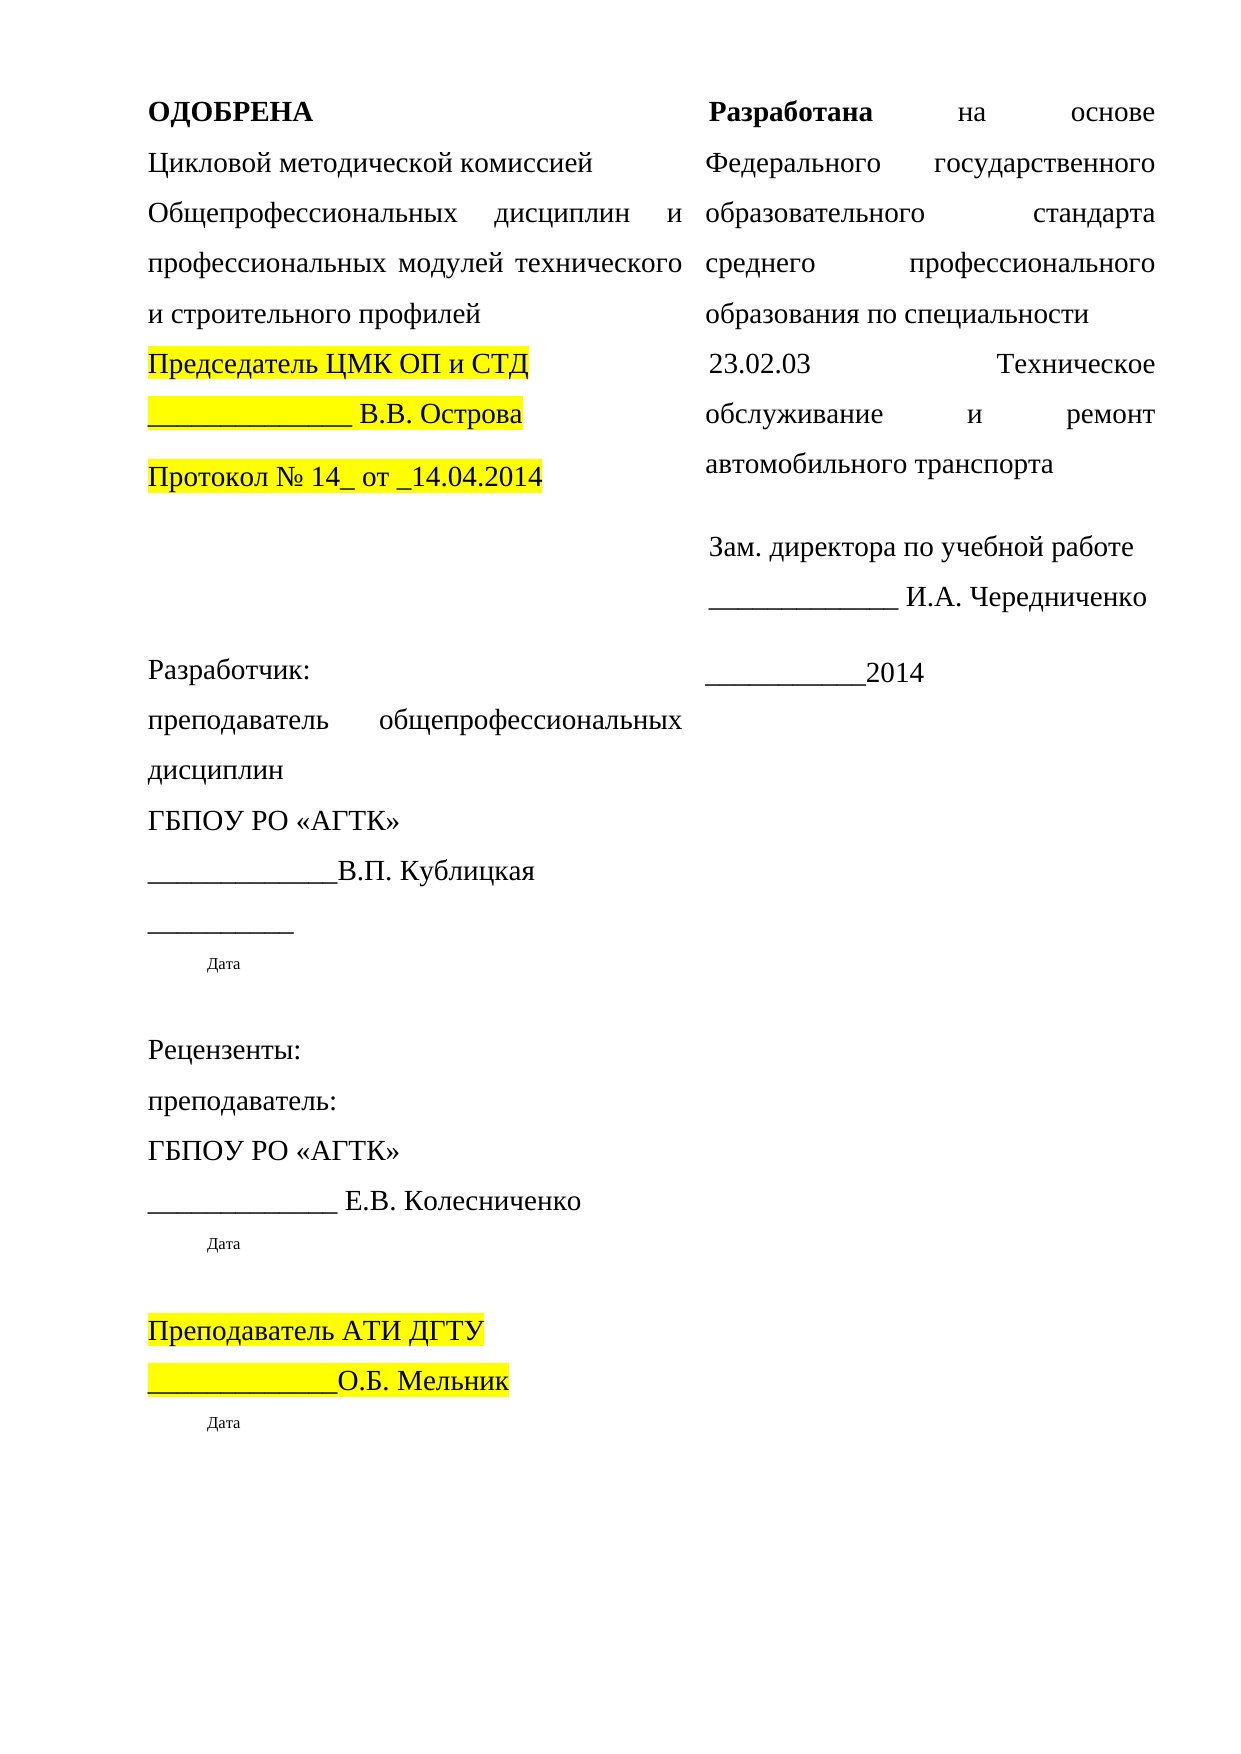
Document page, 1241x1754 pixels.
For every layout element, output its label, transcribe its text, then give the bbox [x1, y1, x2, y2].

table_header ОДОБРЕНА Цикловой методической комиссией Общепрофессиональных дисциплин и профессиональных модулей технического и строительного профилей Председатель ЦМК ОП и СТД ______________ В.В. Острова Протокол № 14_ от _14.04.2014 Разработчик: преподаватель общепрофессиональных дисциплин ГБПОУ РО «АГТК» _____________В.П. Кублицкая __________ Дата Рецензенты: преподаватель: ГБПОУ РО «АГТК» _____________ Е.В. Колесниченко Дата Преподаватель АТИ ДГТУ _____________О.Б. Мельник Дата [136, 95, 694, 1601]
table_header Разработана на основе Федерального государственного образовательного стандарта среднего профессионального образования по специальности 23.02.03 Техническое обслуживание и ремонт автомобильного транспорта Зам. директора по учебной работе _____________ И.А. Чередниченко ___________2014 [694, 95, 1167, 1601]
